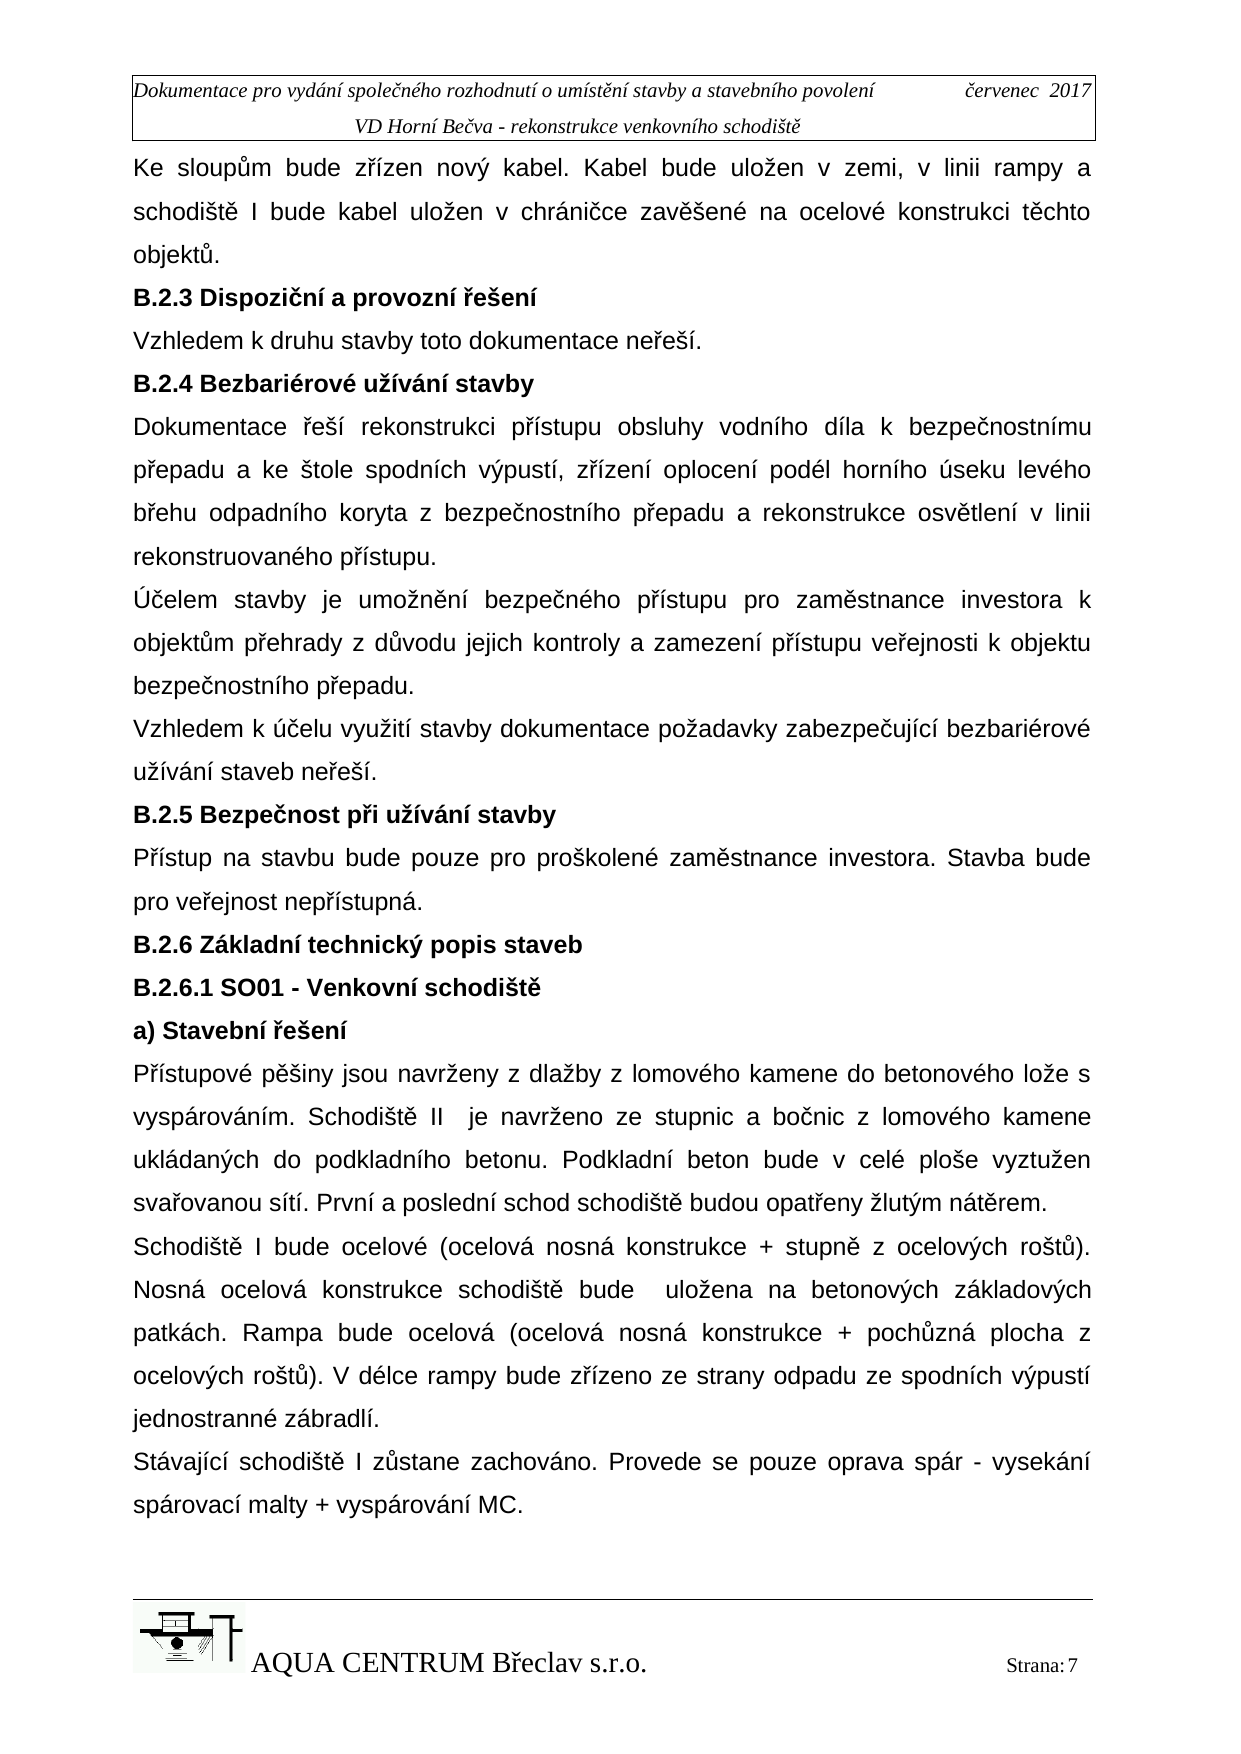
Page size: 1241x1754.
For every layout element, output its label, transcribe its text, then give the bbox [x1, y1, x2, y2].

text Účelem stavby je umožnění bezpečného přístupu pro zaměstnance investora k objektům přehrady z důvodu jejich kontroly a zamezení přístupu veřejnosti k objektu bezpečnostního přepadu. [133, 584, 1093, 699]
text Schodiště I bude ocelové (ocelová nosná konstrukce + stupně z ocelových roštů). Nosná ocelová konstrukce schodiště bude uložena na betonových základových patkách. Rampa bude ocelová (ocelová nosná konstrukce + pochůzná plocha z ocelových roštů). V délce rampy bude zřízeno ze strany odpadu ze spodních výpustí jednostranné zábradlí. [133, 1231, 1093, 1433]
text Vzhledem k druhu stavby toto dokumentace neřeší. [133, 326, 1093, 354]
text B.2.5 Bezpečnost při užívání stavby [133, 800, 1093, 829]
picture [132, 1602, 246, 1673]
text B.2.3 Dispoziční a provozní řešení [133, 283, 1093, 311]
text B.2.4 Bezbariérové užívání stavby [133, 369, 1093, 398]
text Dokumentace řeší rekonstrukci přístupu obsluhy vodního díla k bezpečnostnímu přepadu a ke štole spodních výpustí, zřízení oplocení podél horního úseku levého břehu odpadního koryta z bezpečnostního přepadu a rekonstrukce osvětlení v linii rekonstruovaného přístupu. [133, 412, 1093, 570]
text B.2.6.1 SO01 - Venkovní schodiště [133, 973, 1093, 1001]
text Přístup na stavbu bude pouze pro proškolené zaměstnance investora. Stavba bude pro veřejnost nepřístupná. [133, 843, 1093, 915]
text Ke sloupům bude zřízen nový kabel. Kabel bude uložen v zemi, v linii rampy a schodiště I bude kabel uložen v chráničce zavěšené na ocelové konstrukci těchto objektů. [133, 153, 1093, 268]
text B.2.6 Základní technický popis staveb [133, 929, 1093, 958]
text a) Stavební řešení [133, 1016, 1093, 1044]
text Vzhledem k účelu využití stavby dokumentace požadavky zabezpečující bezbariérové užívání staveb neřeší. [133, 714, 1093, 786]
text Přístupové pěšiny jsou navrženy z dlažby z lomového kamene do betonového lože s vyspárováním. Schodiště II je navrženo ze stupnic a bočnic z lomového kamene ukládaných do podkladního betonu. Podkladní beton bude v celé ploše vyztužen svařovanou sítí. První a poslední schod schodiště budou opatřeny žlutým nátěrem. [133, 1059, 1093, 1217]
text Stávající schodiště I zůstane zachováno. Provede se pouze oprava spár - vysekání spárovací malty + vyspárování MC. [133, 1447, 1093, 1519]
